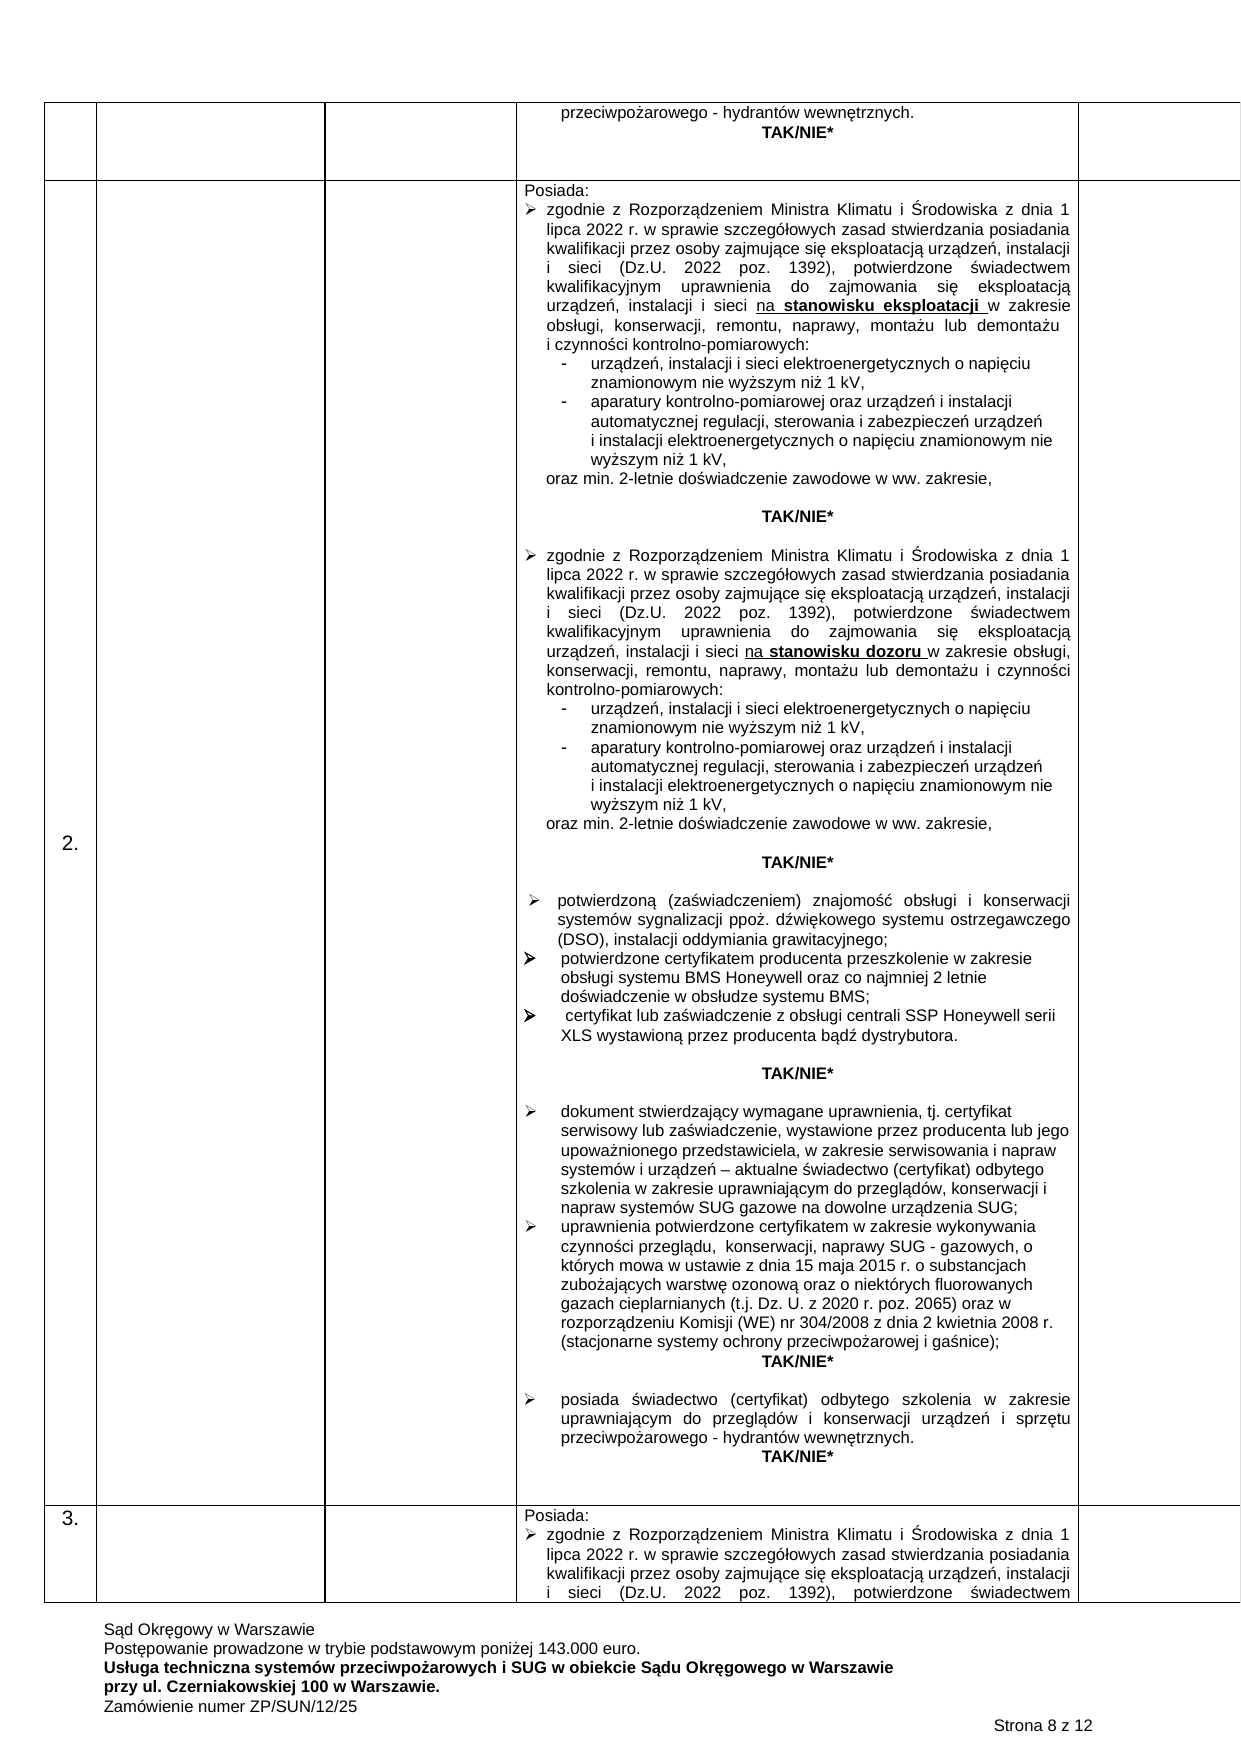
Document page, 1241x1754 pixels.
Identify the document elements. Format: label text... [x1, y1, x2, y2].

table_cell [1079, 103, 1240, 180]
table_cell Posiada: zgodnie z Rozporządzeniem Ministra Klimatu i Środowiska z dnia 1 lipca 2022 r. w sprawie szczegółowych zasad stwierdzania posiadania kwalifikacji przez osoby zajmujące się eksploatacją urządzeń, instalacji i sieci (Dz.U. 2022 poz. 1392), potwierdzone świadectwem kwalifikacyjnym uprawnienia do zajmowania się eksploatacją urządzeń, instalacji i sieci na stanowisku eksploatacji w zakresie obsługi, konserwacji, remontu, naprawy, montażu lub demontażu i czynności kontrolno-pomiarowych: urządzeń, instalacji i sieci elektroenergetycznych o napięciu znamionowym nie wyższym niż 1 kV, aparatury kontrolno-pomiarowej oraz urządzeń i instalacji automatycznej regulacji, sterowania i zabezpieczeń urządzeń i instalacji elektroenergetycznych o napięciu znamionowym nie wyższym niż 1 kV, oraz min. 2-letnie doświadczenie zawodowe w ww. zakresie, TAK/NIE* zgodnie z Rozporządzeniem Ministra Klimatu i Środowiska z dnia 1 lipca 2022 r. w sprawie szczegółowych zasad stwierdzania posiadania kwalifikacji przez osoby zajmujące się eksploatacją urządzeń, instalacji i sieci (Dz.U. 2022 poz. 1392), potwierdzone świadectwem kwalifikacyjnym uprawnienia do zajmowania się eksploatacją urządzeń, instalacji i sieci na stanowisku dozoru w zakresie obsługi, konserwacji, remontu, naprawy, montażu lub demontażu i czynności kontrolno-pomiarowych: urządzeń, instalacji i sieci elektroenergetycznych o napięciu znamionowym nie wyższym niż 1 kV, aparatury kontrolno-pomiarowej oraz urządzeń i instalacji automatycznej regulacji, sterowania i zabezpieczeń urządzeń i instalacji elektroenergetycznych o napięciu znamionowym nie wyższym niż 1 kV, oraz min. 2-letnie doświadczenie zawodowe w ww. zakresie, TAK/NIE* potwierdzoną (zaświadczeniem) znajomość obsługi i konserwacji systemów sygnalizacji ppoż. dźwiękowego systemu ostrzegawczego (DSO), instalacji oddymiania grawitacyjnego; potwierdzone certyfikatem producenta przeszkolenie w zakresie obsługi systemu BMS Honeywell oraz co najmniej 2 letnie doświadczenie w obsłudze systemu BMS; certyfikat lub zaświadczenie z obsługi centrali SSP Honeywell serii XLS wystawioną przez producenta bądź dystrybutora. TAK/NIE* dokument stwierdzający wymagane uprawnienia, tj. certyfikat serwisowy lub zaświadczenie, wystawione przez producenta lub jego upoważnionego przedstawiciela, w zakresie serwisowania i napraw systemów i urządzeń – aktualne świadectwo (certyfikat) odbytego szkolenia w zakresie uprawniającym do przeglądów, konserwacji i napraw systemów SUG gazowe na dowolne urządzenia SUG; uprawnienia potwierdzone certyfikatem w zakresie wykonywania czynności przeglądu, konserwacji, naprawy SUG - gazowych, o których mowa w ustawie z dnia 15 maja 2015 r. o substancjach zubożających warstwę ozonową oraz o niektórych fluorowanych gazach cieplarnianych (t.j. Dz. U. z 2020 r. poz. 2065) oraz w rozporządzeniu Komisji (WE) nr 304/2008 z dnia 2 kwietnia 2008 r. (stacjonarne systemy ochrony przeciwpożarowej i gaśnice); TAK/NIE* posiada świadectwo (certyfikat) odbytego szkolenia w zakresie uprawniającym do przeglądów i konserwacji urządzeń i sprzętu przeciwpożarowego - hydrantów wewnętrznych. TAK/NIE* [517, 181, 1078, 1505]
table_cell [1079, 1506, 1240, 1602]
table_cell [97, 181, 324, 1505]
table_cell [97, 103, 324, 180]
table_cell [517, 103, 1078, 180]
table_cell 1. [45, 103, 96, 180]
table_cell [326, 1506, 516, 1602]
table_cell [326, 181, 516, 1505]
table_cell [97, 1506, 324, 1602]
table_cell [326, 103, 516, 180]
table_cell [1079, 181, 1240, 1505]
table_cell 3. [45, 1506, 96, 1602]
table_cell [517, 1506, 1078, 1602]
table_cell 2. [45, 181, 96, 1505]
